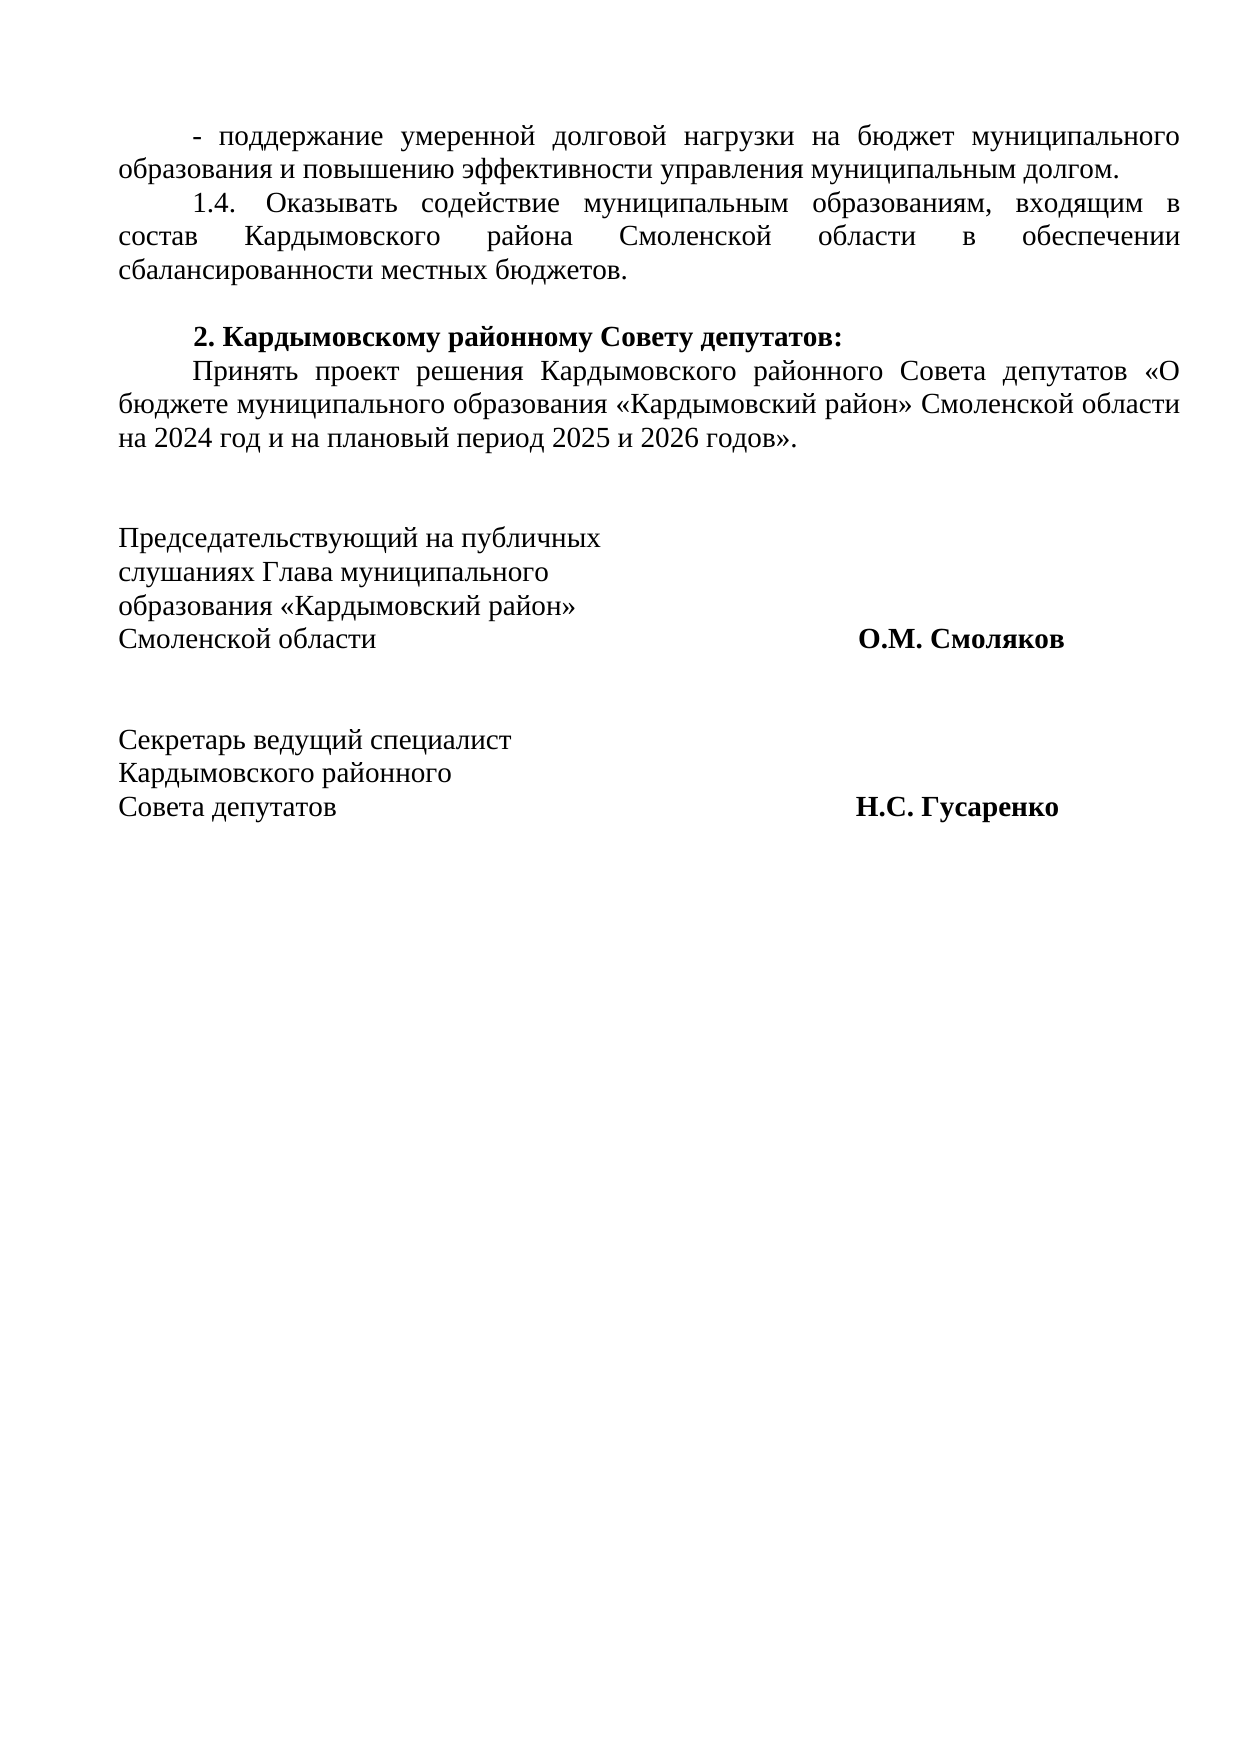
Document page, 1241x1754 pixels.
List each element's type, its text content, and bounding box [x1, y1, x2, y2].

text 2. Кардымовскому районному Совету депутатов: [118, 319, 1181, 353]
text Кардымовского районного [118, 755, 1181, 789]
text Смоленской области О.М. Смоляков [118, 621, 1181, 655]
text - поддержание умеренной долговой нагрузки на бюджет муниципального образования и повышению эффективности управления муниципальным долгом. [118, 118, 1181, 185]
text Принять проект решения Кардымовского районного Совета депутатов «О бюджете муниципального образования «Кардымовский район» Смоленской области на 2024 год и на плановый период 2025 и 2026 годов». [118, 353, 1181, 453]
text Председательствующий на публичных [118, 521, 1181, 554]
text Совета депутатов Н.С. Гусаренко [118, 789, 1181, 822]
list Оказывать содействие муниципальным образованиям, входящим в состав Кардымовского района Смоленской области в обеспечении сбалансированности местных бюджетов. [118, 185, 1181, 286]
text образования «Кардымовский район» [118, 588, 1181, 621]
text Секретарь ведущий специалист [118, 722, 1181, 755]
text слушаниях Глава муниципального [118, 554, 1181, 588]
